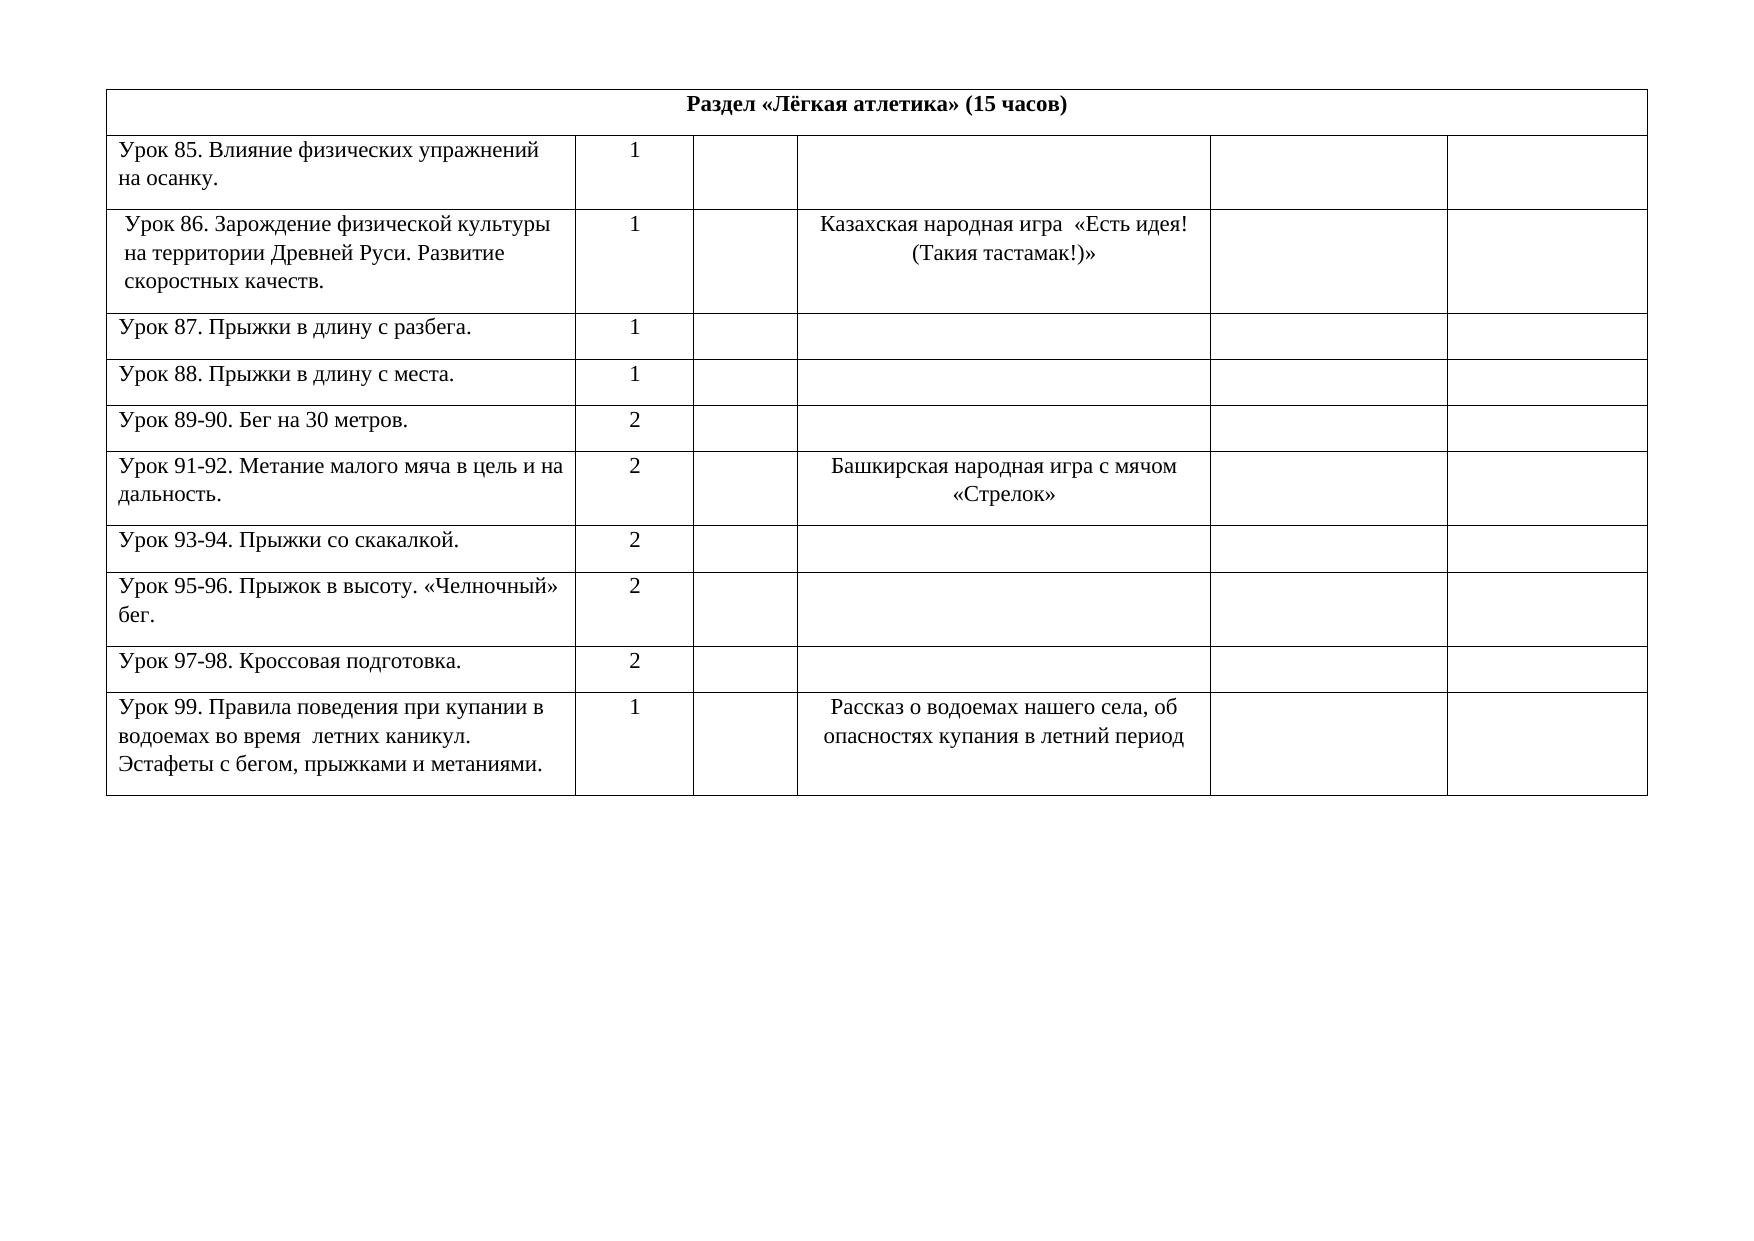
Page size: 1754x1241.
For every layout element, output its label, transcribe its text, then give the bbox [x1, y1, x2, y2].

table_cell [694, 136, 797, 209]
table_cell [694, 314, 797, 358]
table_cell [694, 406, 797, 451]
table_cell [798, 647, 1210, 692]
table_cell [694, 573, 797, 646]
table_cell [1448, 360, 1647, 405]
table_cell [1448, 573, 1647, 646]
table_cell Раздел «Лёгкая атлетика» (15 часов) [107, 90, 1647, 135]
table_cell Урок 97-98. Кроссовая подготовка. [107, 647, 575, 692]
table_cell Урок 88. Прыжки в длину с места. [107, 360, 575, 405]
table_cell 1 [576, 693, 693, 795]
table_cell [798, 360, 1210, 405]
table_cell Урок 91-92. Метание малого мяча в цель и на дальность. [107, 452, 575, 525]
table_cell [1448, 452, 1647, 525]
table_cell [1211, 526, 1447, 572]
table_cell [1211, 360, 1447, 405]
table_cell Урок 99. Правила поведения при купании в водоемах во время летних каникул. Эстафеты с бегом, прыжками и метаниями. [107, 693, 575, 795]
table_cell [694, 526, 797, 572]
table_cell [1448, 693, 1647, 795]
table_cell [798, 136, 1210, 209]
table_cell Башкирская народная игра с мячом «Стрелок» [798, 452, 1210, 525]
table_cell [1211, 406, 1447, 451]
table_cell [694, 693, 797, 795]
table_cell 2 [576, 647, 693, 692]
table_cell [798, 526, 1210, 572]
table_cell [798, 314, 1210, 358]
table_cell [798, 406, 1210, 451]
table_cell 2 [576, 526, 693, 572]
table_cell 2 [576, 406, 693, 451]
table_cell Урок 85. Влияние физических упражнений на осанку. [107, 136, 575, 209]
table_cell [694, 647, 797, 692]
table_cell [1211, 452, 1447, 525]
table_cell Урок 95-96. Прыжок в высоту. «Челночный» бег. [107, 573, 575, 646]
table_cell [1211, 693, 1447, 795]
table_cell 2 [576, 452, 693, 525]
table_cell [1448, 647, 1647, 692]
table_cell [1211, 210, 1447, 312]
table_cell [1448, 210, 1647, 312]
table_cell [694, 360, 797, 405]
table_cell [694, 210, 797, 312]
table_cell Рассказ о водоемах нашего села, об опасностях купания в летний период [798, 693, 1210, 795]
table_cell Казахская народная игра «Есть идея! (Такия тастамак!)» [798, 210, 1210, 312]
table_cell [1211, 573, 1447, 646]
table_cell 2 [576, 573, 693, 646]
table_cell [1448, 136, 1647, 209]
table_cell [1448, 314, 1647, 358]
table_cell [1211, 136, 1447, 209]
table_cell Урок 86. Зарождение физической культуры на территории Древней Руси. Развитие скоростных качеств. [107, 210, 575, 312]
table_cell Урок 89-90. Бег на 30 метров. [107, 406, 575, 451]
table_cell [1448, 406, 1647, 451]
table_cell [1211, 647, 1447, 692]
table_cell [798, 573, 1210, 646]
table_cell Урок 93-94. Прыжки со скакалкой. [107, 526, 575, 572]
table_cell 1 [576, 210, 693, 312]
table_cell 1 [576, 136, 693, 209]
table_cell [1448, 526, 1647, 572]
table_cell Урок 87. Прыжки в длину с разбега. [107, 314, 575, 358]
table_cell [1211, 314, 1447, 358]
table_cell 1 [576, 360, 693, 405]
table_cell [694, 452, 797, 525]
table_cell 1 [576, 314, 693, 358]
